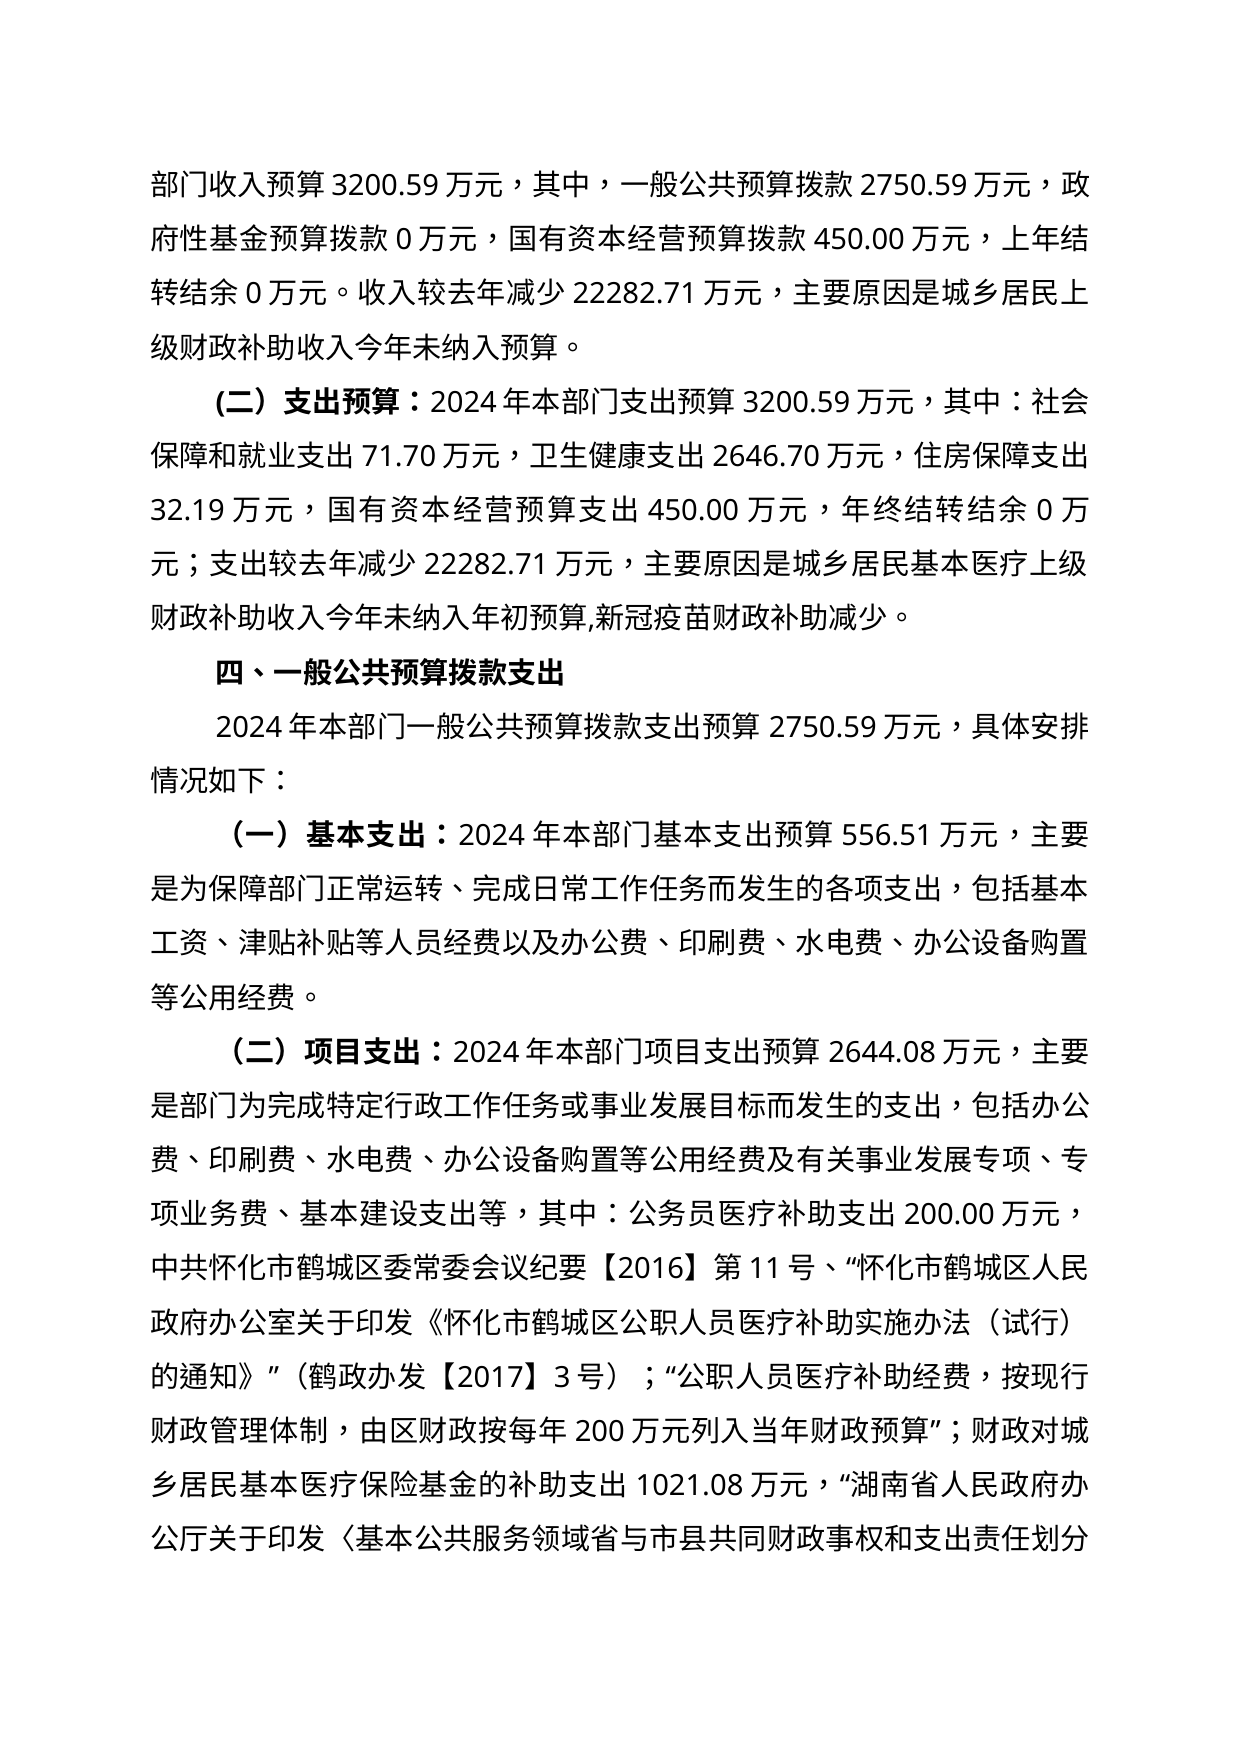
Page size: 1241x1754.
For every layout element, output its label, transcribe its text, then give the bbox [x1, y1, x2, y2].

text 四、一般公共预算拨款支出 [150, 637, 1090, 692]
text 2024年本部门一般公共预算拨款支出预算2750.59万元，具体安排情况如下： [150, 692, 1090, 800]
text (二）支出预算：2024年本部门支出预算3200.59万元，其中：社会保障和就业支出71.70万元，卫生健康支出2646.70万元，住房保障支出32.19万元，国有资本经营预算支出450.00万元，年终结转结余0万元；支出较去年减少22282.71万元，主要原因是城乡居民基本医疗上级财政补助收入今年未纳入年初预算,新冠疫苗财政补助减少。 [150, 367, 1090, 637]
text （一）基本支出：2024年本部门基本支出预算556.51万元，主要是为保障部门正常运转、完成日常工作任务而发生的各项支出，包括基本工资、津贴补贴等人员经费以及办公费、印刷费、水电费、办公设备购置等公用经费。 [150, 800, 1090, 1017]
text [150, 1017, 1090, 1558]
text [150, 150, 1090, 367]
